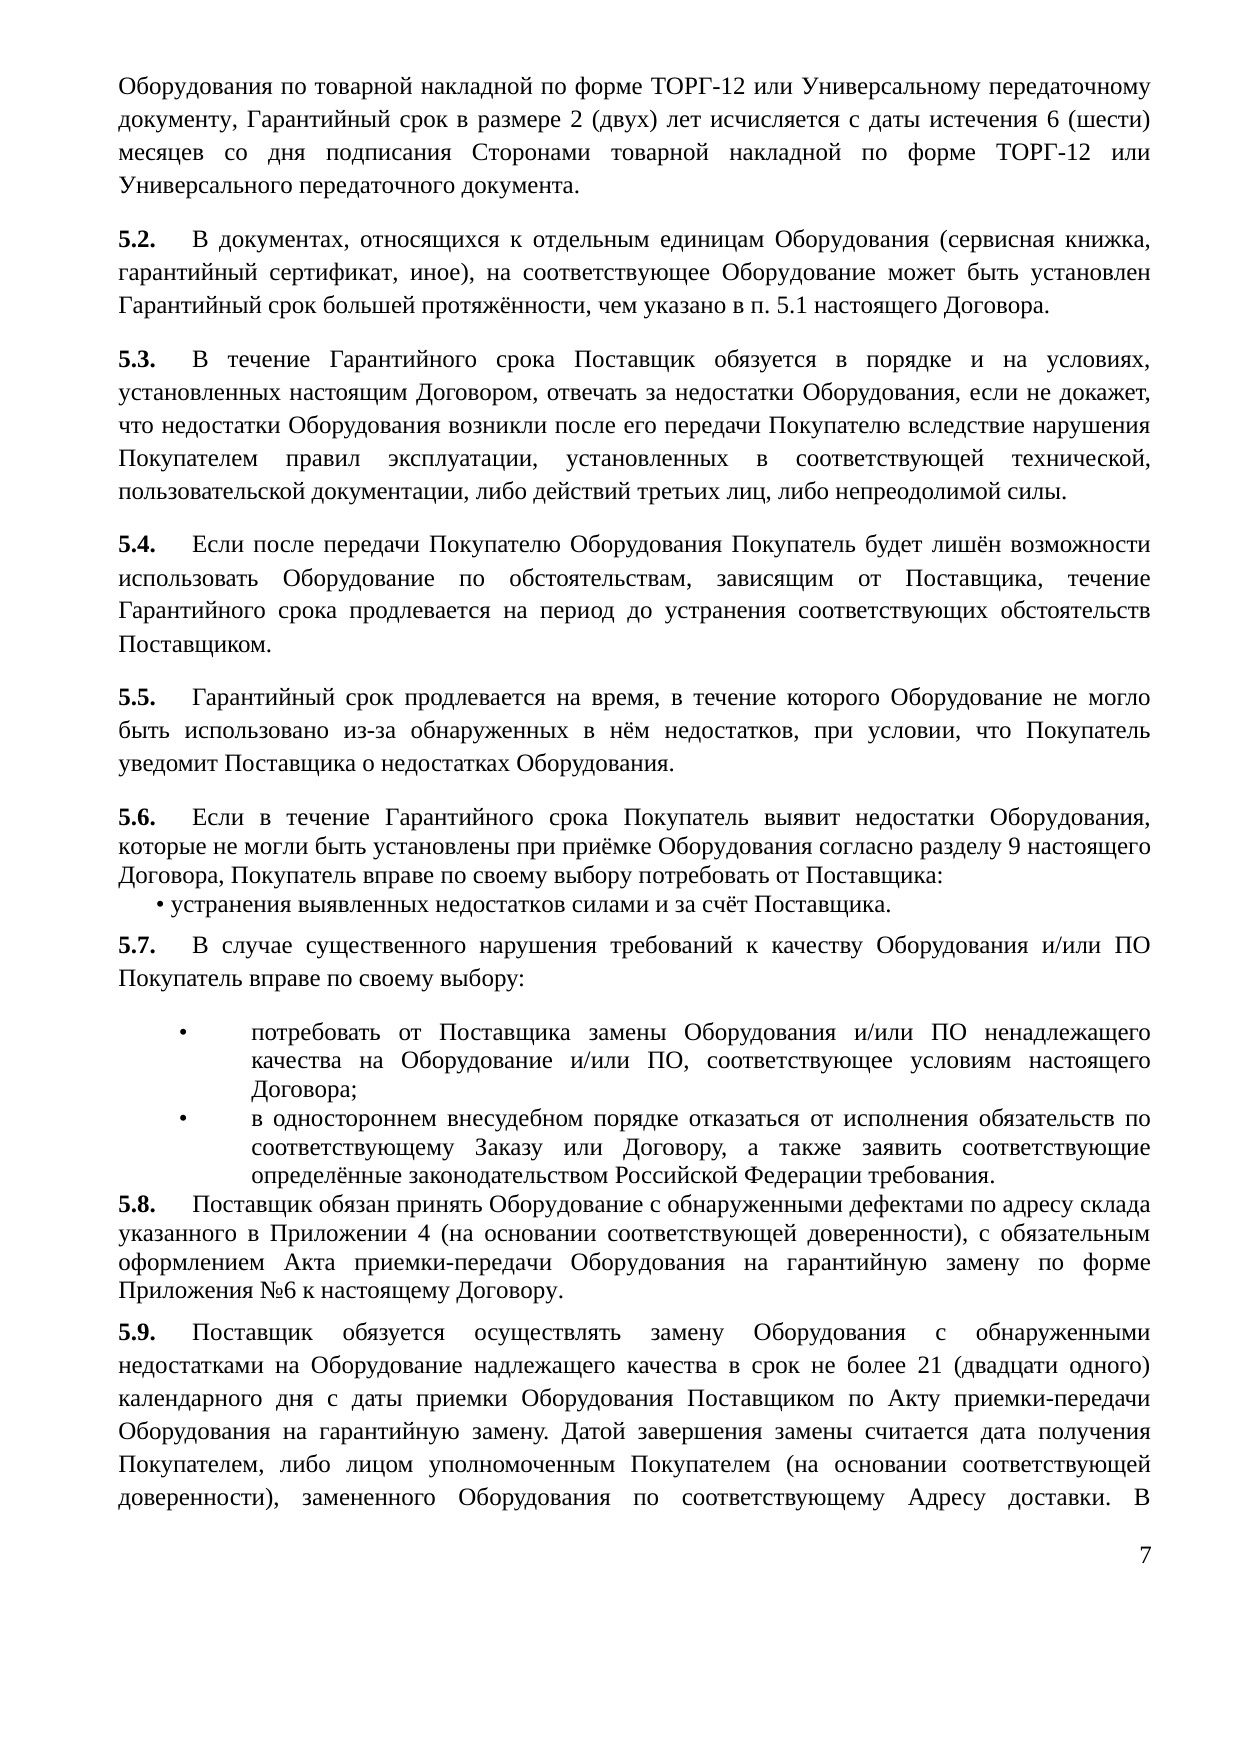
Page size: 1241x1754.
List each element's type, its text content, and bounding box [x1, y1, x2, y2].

list Если в течение Гарантийного срока Покупатель выявит недостатки Оборудования, которые не могли быть установлены при приёмке Оборудования согласно разделу 9 настоящего Договора, Покупатель вправе по своему выбору потребовать от Поставщика: [118, 802, 1152, 889]
list В документах, относящихся к отдельным единицам Оборудования (сервисная книжка, гарантийный сертификат, иное), на соответствующее Оборудование может быть установлен Гарантийный срок большей протяжённости, чем указано в п. 5.1 настоящего Договора. [118, 224, 1152, 318]
list Гарантийный срок продлевается на время, в течение которого Оборудование не могло быть использовано из-за обнаруженных в нём недостатков, при условии, что Покупатель уведомит Поставщика о недостатках Оборудования. [118, 682, 1152, 777]
list Если после передачи Покупателю Оборудования Покупатель будет лишён возможности использовать Оборудование по обстоятельствам, зависящим от Поставщика, течение Гарантийного срока продлевается на период до устранения соответствующих обстоятельств Поставщиком. [118, 529, 1152, 657]
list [118, 1317, 1152, 1511]
list В случае существенного нарушения требований к качеству Оборудования и/или ПО Покупатель вправе по своему выбору: [118, 930, 1152, 992]
list в одностороннем внесудебном порядке отказаться от исполнения обязательств по соответствующему Заказу или Договору, а также заявить соответствующие определённые законодательством Российской Федерации требования. [178, 1103, 1152, 1189]
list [118, 71, 1152, 199]
list В течение Гарантийного срока Поставщик обязуется в порядке и на условиях, установленных настоящим Договором, отвечать за недостатки Оборудования, если не докажет, что недостатки Оборудования возникли после его передачи Покупателю вследствие нарушения Покупателем правил эксплуатации, установленных в соответствующей технической, пользовательской документации, либо действий третьих лиц, либо непреодолимой силы. [118, 344, 1152, 504]
list Поставщик обязан принять Оборудование с обнаруженными дефектами по адресу склада указанного в Приложении 4 (на основании соответствующей доверенности), с обязательным оформлением Акта приемки-передачи Оборудования на гарантийную замену по форме Приложения №6 к настоящему Договору. [118, 1189, 1152, 1304]
list • устранения выявленных недостатков силами и за счёт Поставщика. [156, 889, 1152, 917]
list потребовать от Поставщика замены Оборудования и/или ПО ненадлежащего качества на Оборудование и/или ПО, соответствующее условиям настоящего Договора; [178, 1017, 1152, 1103]
